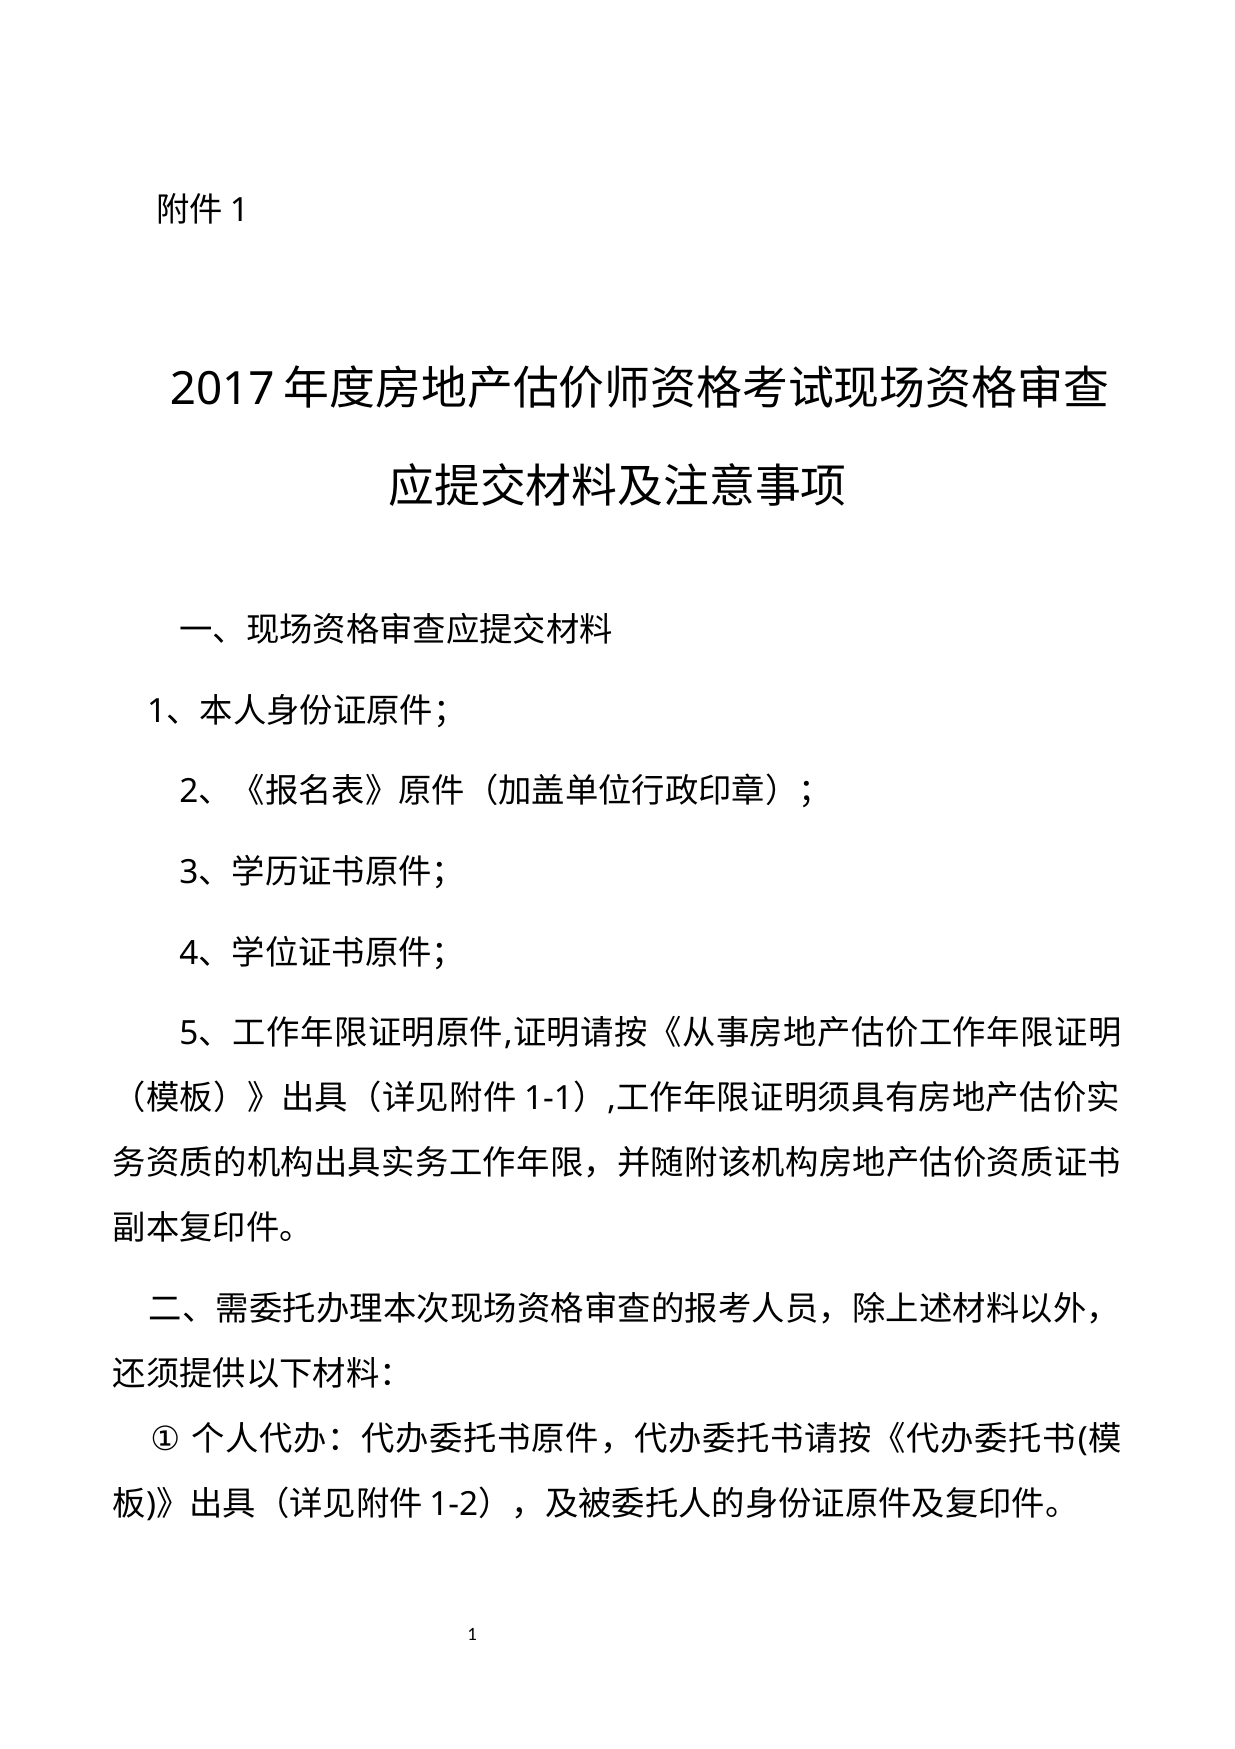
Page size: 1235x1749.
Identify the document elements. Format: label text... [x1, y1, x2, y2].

text ①个人代办：代办委托书原件，代办委托书请按《代办委托书(模板)》出具（详见附件1-2），及被委托人的身份证原件及复印件。 [112, 1403, 1122, 1533]
text 4、学位证书原件； [112, 917, 1122, 982]
list 2、《报名表》原件（加盖单位行政印章）； [112, 756, 1122, 821]
list 5、工作年限证明原件,证明请按《从事房地产估价工作年限证明（模板）》出具（详见附件1-1）,工作年限证明须具有房地产估价实务资质的机构出具实务工作年限，并随附该机构房地产估价资质证书副本复印件。 [112, 998, 1122, 1258]
list 1、本人身份证原件； [112, 675, 1122, 740]
text 附件1 [112, 175, 1122, 240]
list 现场资格审查应提交材料 [112, 595, 1122, 660]
text 二、需委托办理本次现场资格审查的报考人员，除上述材料以外，还须提供以下材料： [112, 1273, 1122, 1403]
text 2017年度房地产估价师资格考试现场资格审查应提交材料及注意事项 [112, 336, 1122, 531]
text 3、学历证书原件； [112, 837, 1122, 902]
